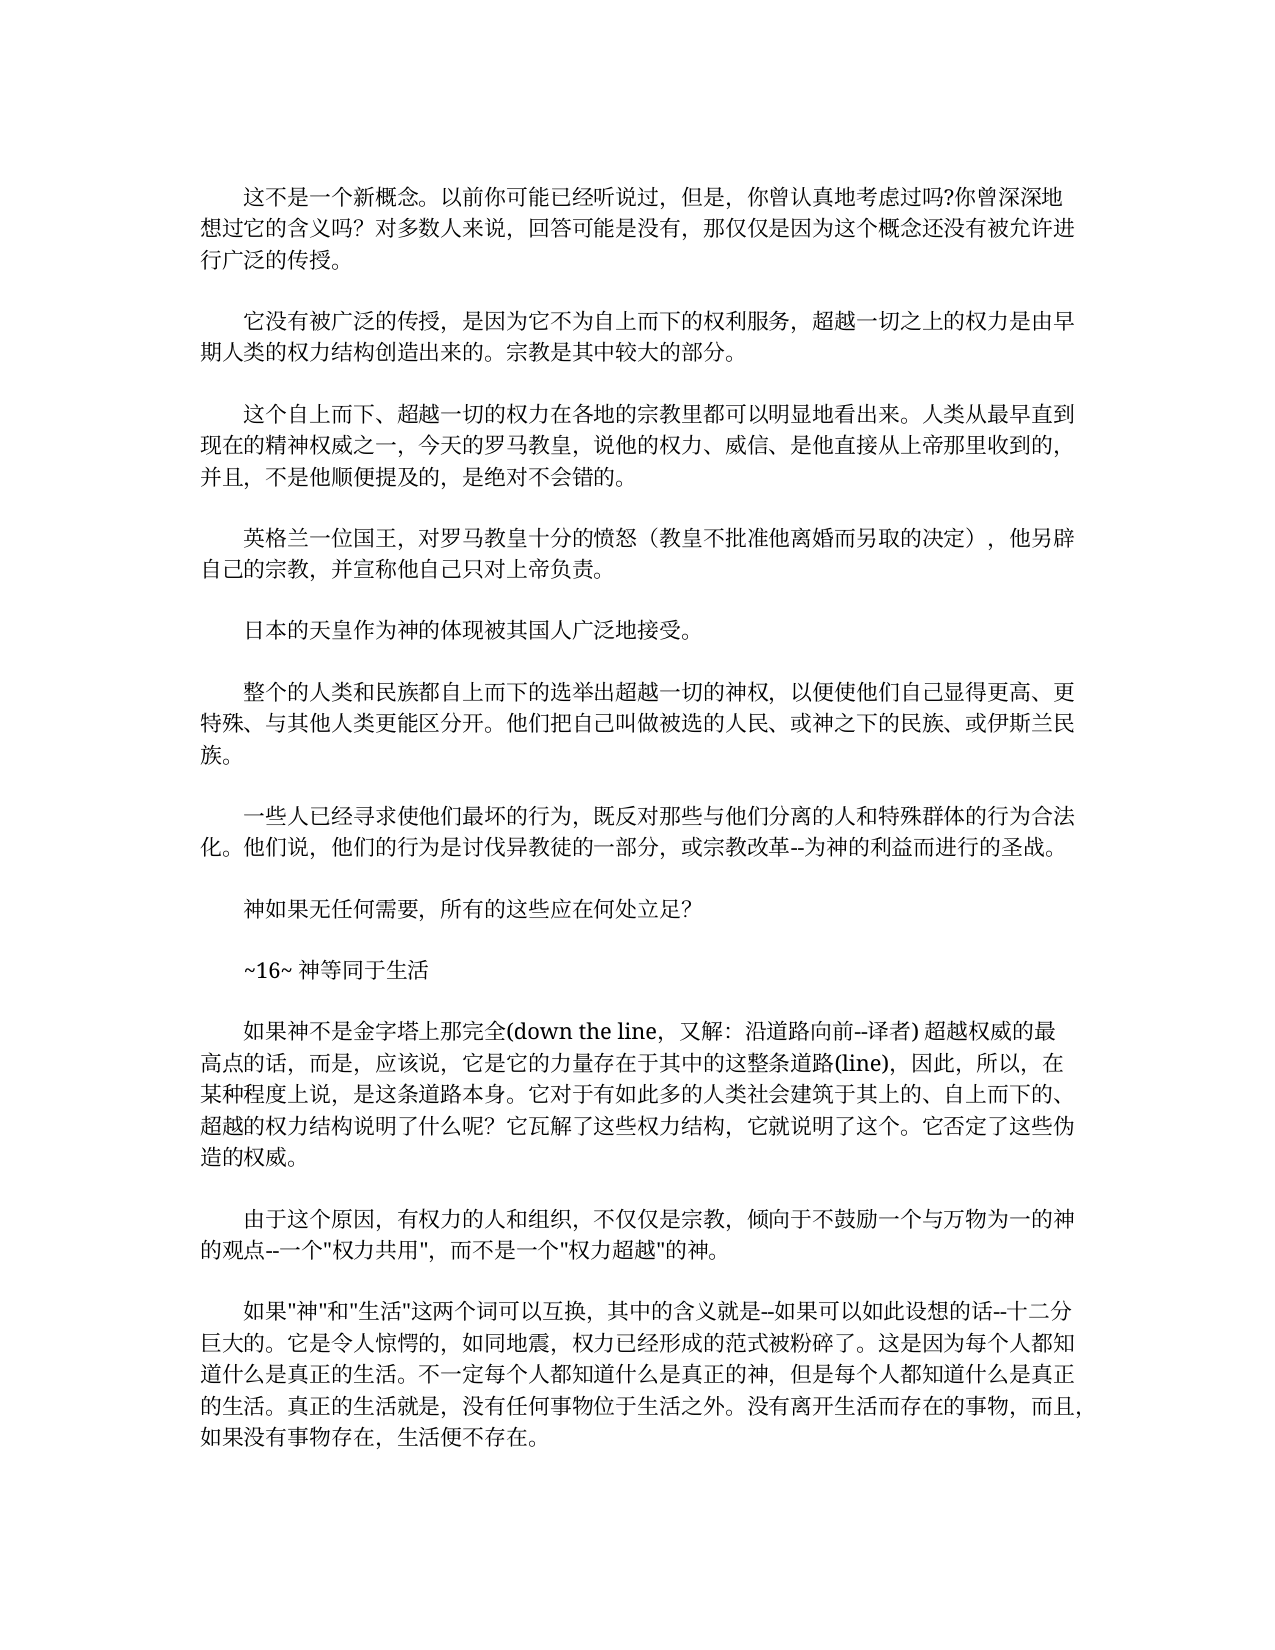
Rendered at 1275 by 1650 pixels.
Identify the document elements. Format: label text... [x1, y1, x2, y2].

text 英格兰一位国王，对罗马教皇十分的愤怒（教皇不批准他离婚而另取的决定），他另辟自己的宗教，并宣称他自己只对上帝负责。 [200, 521, 1075, 584]
text 日本的天皇作为神的体现被其国人广泛地接受。 [200, 614, 1075, 645]
text 神如果无任何需要，所有的这些应在何处立足？ [200, 892, 1075, 923]
text ~16~ 神等同于生活 [200, 953, 1075, 985]
text 一些人已经寻求使他们最坏的行为，既反对那些与他们分离的人和特殊群体的行为合法化。他们说，他们的行为是讨伐异教徒的一部分，或宗教改革--为神的利益而进行的圣战。 [200, 799, 1075, 862]
text 如果"神"和"生活"这两个词可以互换，其中的含义就是--如果可以如此设想的话--十二分巨大的。它是令人惊愕的，如同地震，权力已经形成的范式被粉碎了。这是因为每个人都知道什么是真正的生活。不一定每个人都知道什么是真正的神，但是每个人都知道什么是真正的生活。真正的生活就是，没有任何事物位于生活之外。没有离开生活而存在的事物，而且，如果没有事物存在，生活便不存在。 [200, 1294, 1075, 1452]
text 它没有被广泛的传授，是因为它不为自上而下的权利服务，超越一切之上的权力是由早期人类的权力结构创造出来的。宗教是其中较大的部分。 [200, 304, 1075, 367]
text 由于这个原因，有权力的人和组织，不仅仅是宗教，倾向于不鼓励一个与万物为一的神的观点--一个"权力共用"，而不是一个"权力超越"的神。 [200, 1202, 1075, 1265]
text 这个自上而下、超越一切的权力在各地的宗教里都可以明显地看出来。人类从最早直到现在的精神权威之一，今天的罗马教皇，说他的权力、威信、是他直接从上帝那里收到的，并且，不是他顺便提及的，是绝对不会错的。 [200, 397, 1075, 491]
text 如果神不是金字塔上那完全(down the line，又解：沿道路向前--译者) 超越权威的最高点的话，而是，应该说，它是它的力量存在于其中的这整条道路(line)，因此，所以，在某种程度上说，是这条道路本身。它对于有如此多的人类社会建筑于其上的、自上而下的、超越的权力结构说明了什么呢？它瓦解了这些权力结构，它就说明了这个。它否定了这些伪造的权威。 [200, 1014, 1075, 1172]
text 整个的人类和民族都自上而下的选举出超越一切的神权，以便使他们自己显得更高、更特殊、与其他人类更能区分开。他们把自己叫做被选的人民、或神之下的民族、或伊斯兰民族。 [200, 675, 1075, 769]
text 这不是一个新概念。以前你可能已经听说过，但是，你曾认真地考虑过吗?你曾深深地想过它的含义吗？对多数人来说，回答可能是没有，那仅仅是因为这个概念还没有被允许进行广泛的传授。 [200, 180, 1075, 274]
